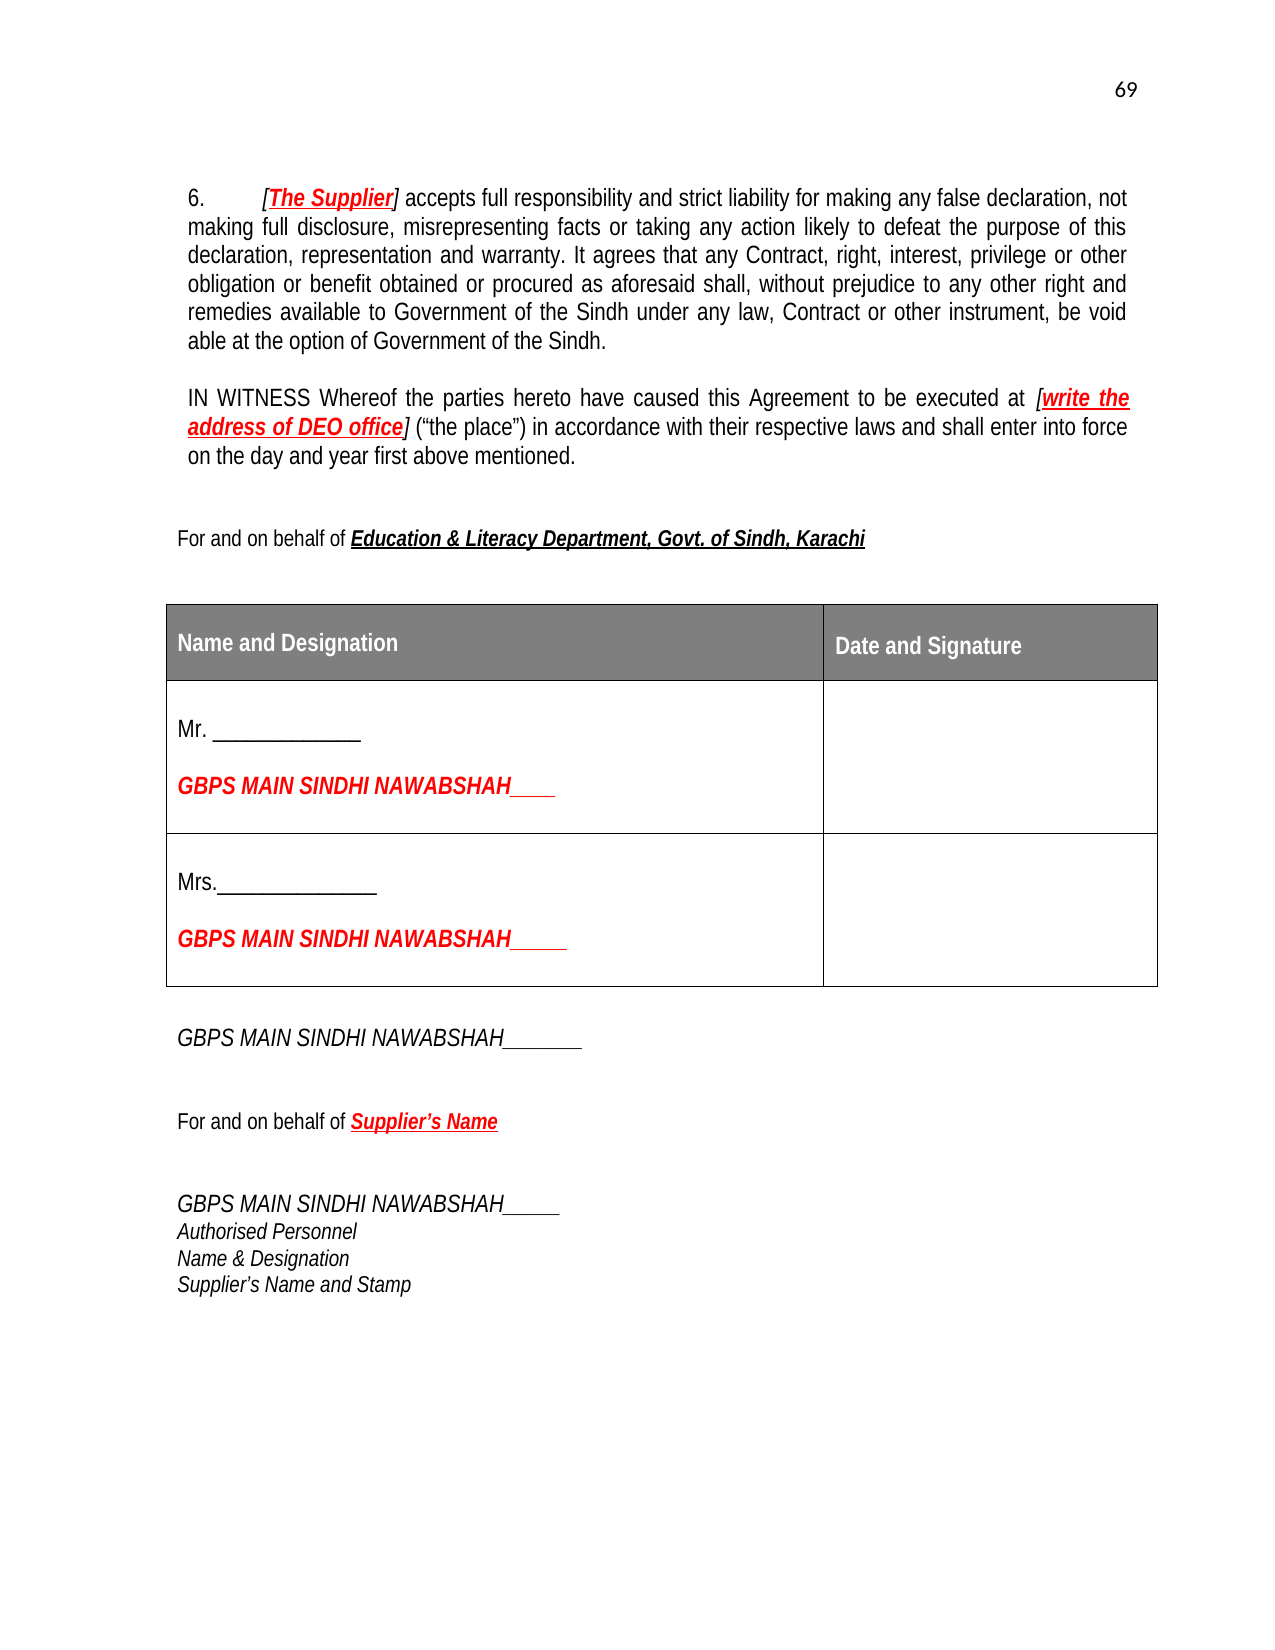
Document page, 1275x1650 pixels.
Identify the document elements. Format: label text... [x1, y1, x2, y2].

text For and on behalf of Supplier’s Name [177, 1108, 1137, 1134]
text Authorised Personnel [177, 1218, 1137, 1244]
text GBPS MAIN SINDHI NAWABSHAH_______ [177, 1023, 1137, 1051]
table_cell [824, 834, 1157, 986]
text Name & Designation [177, 1244, 1137, 1271]
table_cell [824, 681, 1157, 833]
text 6. [The Supplier] accepts full responsibility and strict liability for making any false declaration, not making full disclosure, misrepresenting facts or taking any action likely to defeat the purpose of this declaration, representation and warranty. It agrees that any Contract, right, interest, privilege or other obligation or benefit obtained or procured as aforesaid shall, without prejudice to any other right and remedies available to Government of the Sindh under any law, Contract or other instrument, be void able at the option of Government of the Sindh. [188, 183, 1129, 355]
table_cell Mr. _____________ GBPS MAIN SINDHI NAWABSHAH____ [167, 681, 823, 833]
table_header Name and Designation [167, 605, 823, 680]
text GBPS MAIN SINDHI NAWABSHAH_____ [177, 1189, 1137, 1218]
table_cell Mrs.______________ GBPS MAIN SINDHI NAWABSHAH_____ [167, 834, 823, 986]
text Supplier’s Name and Stamp [177, 1271, 1137, 1297]
text For and on behalf of Education & Literacy Department, Govt. of Sindh, Karachi [177, 524, 1137, 551]
text IN WITNESS Whereof the parties hereto have caused this Agreement to be executed at [write the address of DEO office] (“the place”) in accordance with their respective laws and shall enter into force on the day and year first above mentioned. [188, 383, 1129, 469]
table_header Date and Signature [824, 605, 1157, 680]
